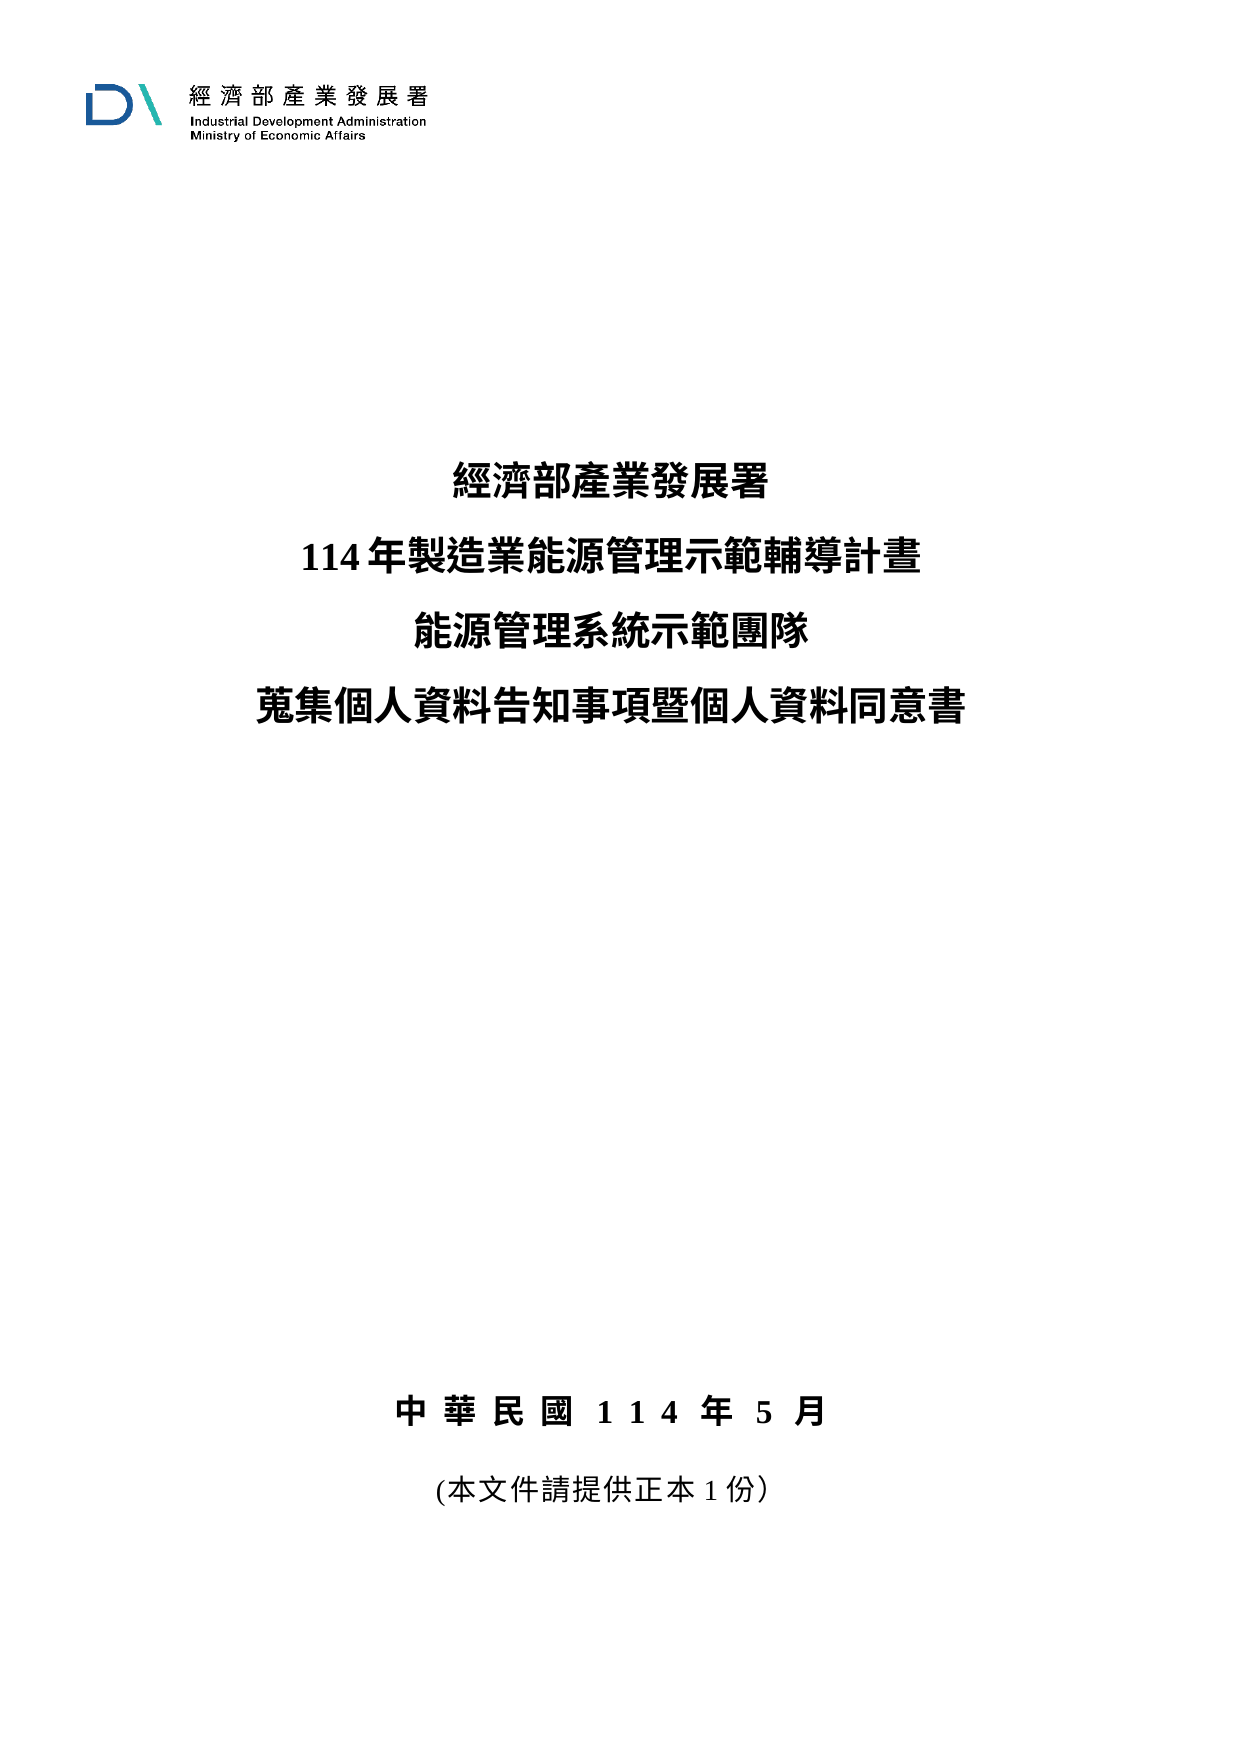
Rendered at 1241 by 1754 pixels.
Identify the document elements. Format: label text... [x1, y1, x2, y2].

text 中華民國114年5月 [86, 1396, 1136, 1430]
picture [86, 84, 428, 142]
text 經濟部產業發展署 [86, 436, 1136, 511]
text (本文件請提供正本1份） [86, 1477, 1136, 1506]
text 114年製造業能源管理示範輔導計晝 能源管理系統示範團隊 蒐集個人資料告知事項暨個人資料同意書 [86, 511, 1136, 736]
